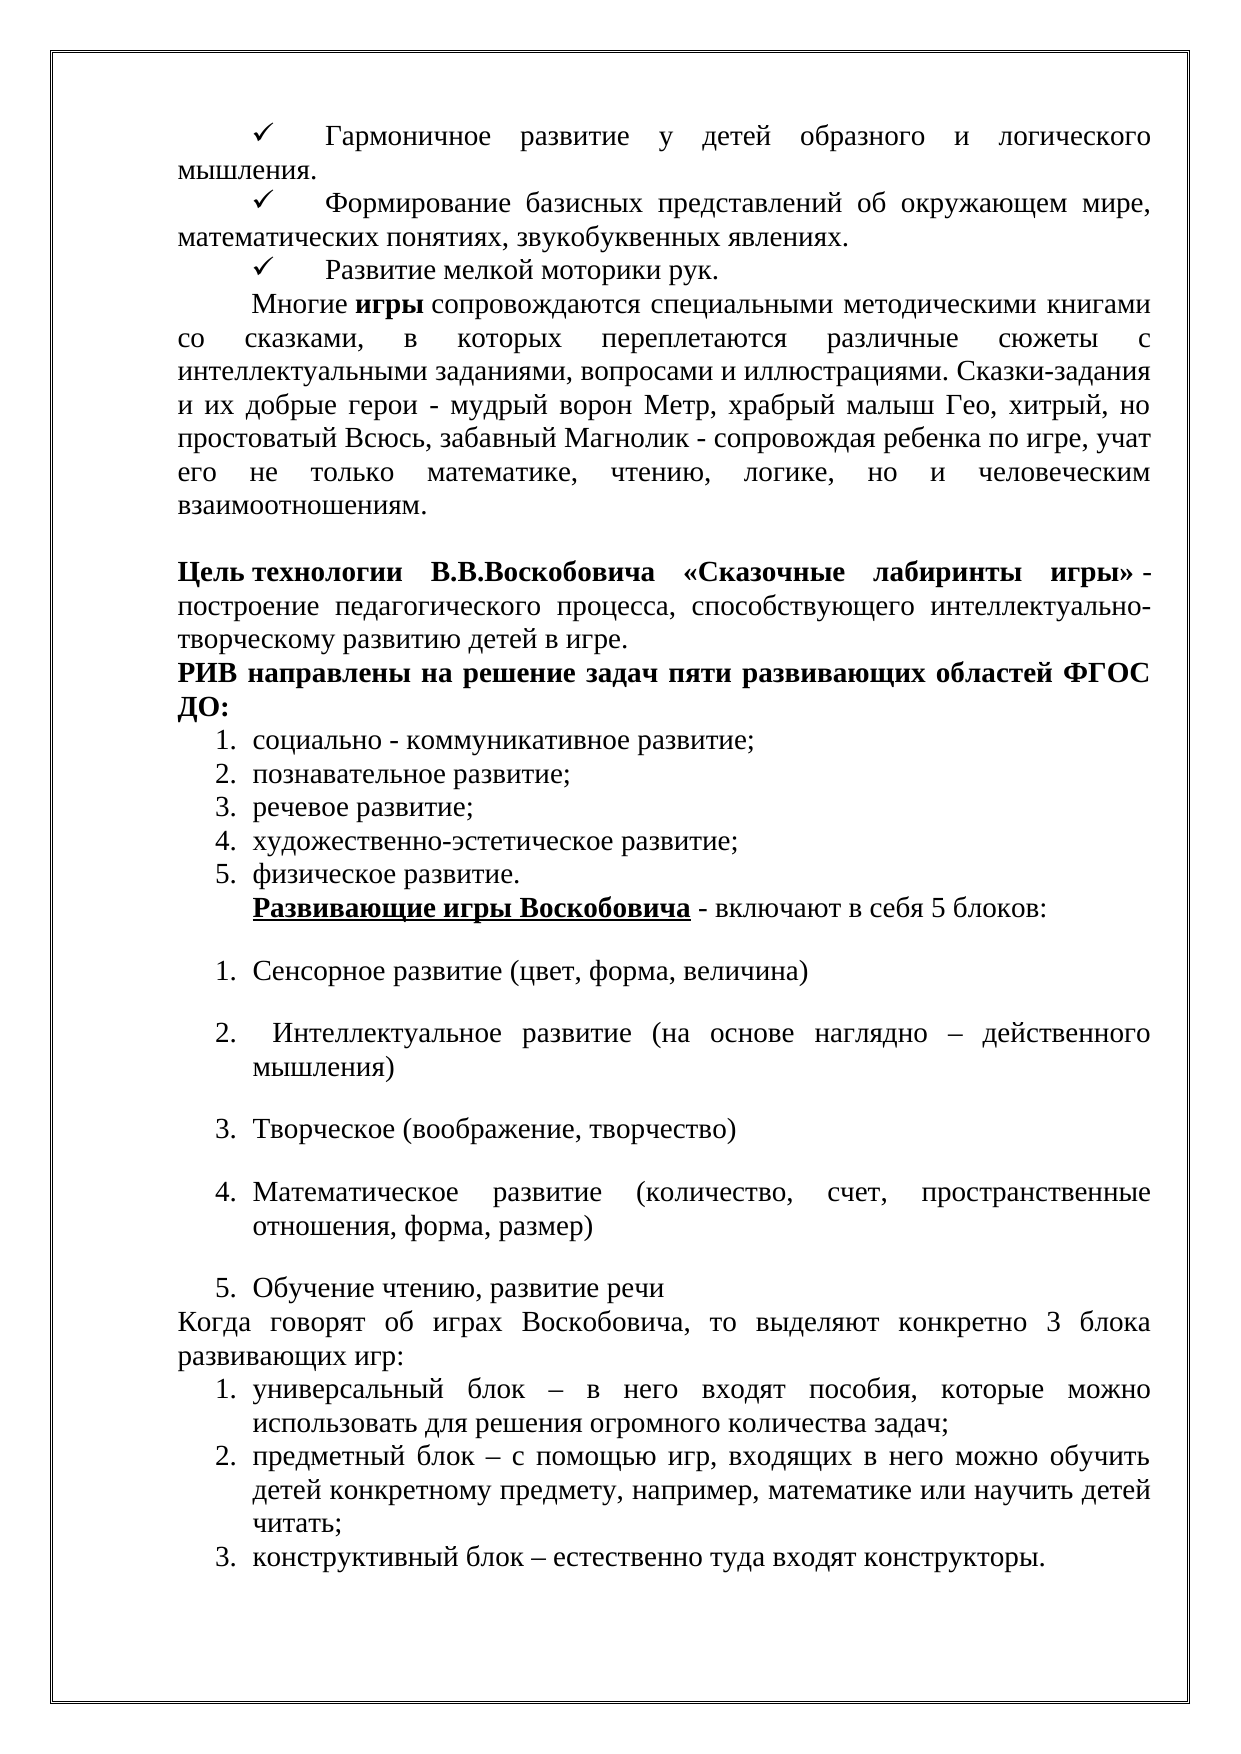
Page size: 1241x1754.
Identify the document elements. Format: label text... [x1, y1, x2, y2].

list физическое развитие. [215, 856, 1152, 890]
list Интеллектуальное развитие (на основе наглядно – действенного мышления) [215, 1015, 1152, 1082]
list художественно-эстетическое развитие; [215, 823, 1152, 856]
list речевое развитие; [215, 789, 1152, 823]
list предметный блок – с помощью игр, входящих в него можно обучить детей конкретному предмету, например, математике или научить детей читать; [215, 1438, 1152, 1539]
text Многие игры сопровождаются специальными методическими книгами со сказками, в которых переплетаются различные сюжеты с интеллектуальными заданиями, вопросами и иллюстрациями. Сказки-задания и их добрые герои - мудрый ворон Метр, храбрый малыш Гео, хитрый, но простоватый Всюсь, забавный Магнолик - сопровождая ребенка по игре, учат его не только математике, чтению, логике, но и человеческим взаимоотношениям. [177, 286, 1152, 521]
list Формирование базисных представлений об окружающем мире, математических понятиях, звукобуквенных явлениях. [177, 185, 1152, 252]
list конструктивный блок – естественно туда входят конструкторы. [215, 1539, 1152, 1572]
list Развитие мелкой моторики рук. [177, 252, 1152, 286]
list Гармоничное развитие у детей образного и логического мышления. [177, 118, 1152, 185]
list познавательное развитие; [215, 756, 1152, 789]
text Развивающие игры Воскобовича - включают в себя 5 блоков: [252, 890, 1152, 923]
list Обучение чтению, развитие речи [215, 1271, 1152, 1304]
text Когда говорят об играх Воскобовича, то выделяют конкретно 3 блока развивающих игр: [177, 1304, 1152, 1371]
list Математическое развитие (количество, счет, пространственные отношения, форма, размер) [215, 1174, 1152, 1241]
text РИВ направлены на решение задач пяти развивающих областей ФГОС ДО: [177, 655, 1152, 722]
text Цель технологии В.В.Воскобовича «Сказочные лабиринты игры» - построение педагогического процесса, способствующего интеллектуально-творческому развитию детей в игре. [177, 554, 1152, 655]
list Творческое (воображение, творчество) [215, 1112, 1152, 1145]
list универсальный блок – в него входят пособия, которые можно использовать для решения огромного количества задач; [215, 1371, 1152, 1438]
list Сенсорное развитие (цвет, форма, величина) [215, 953, 1152, 986]
list социально - коммуникативное развитие; [215, 722, 1152, 756]
